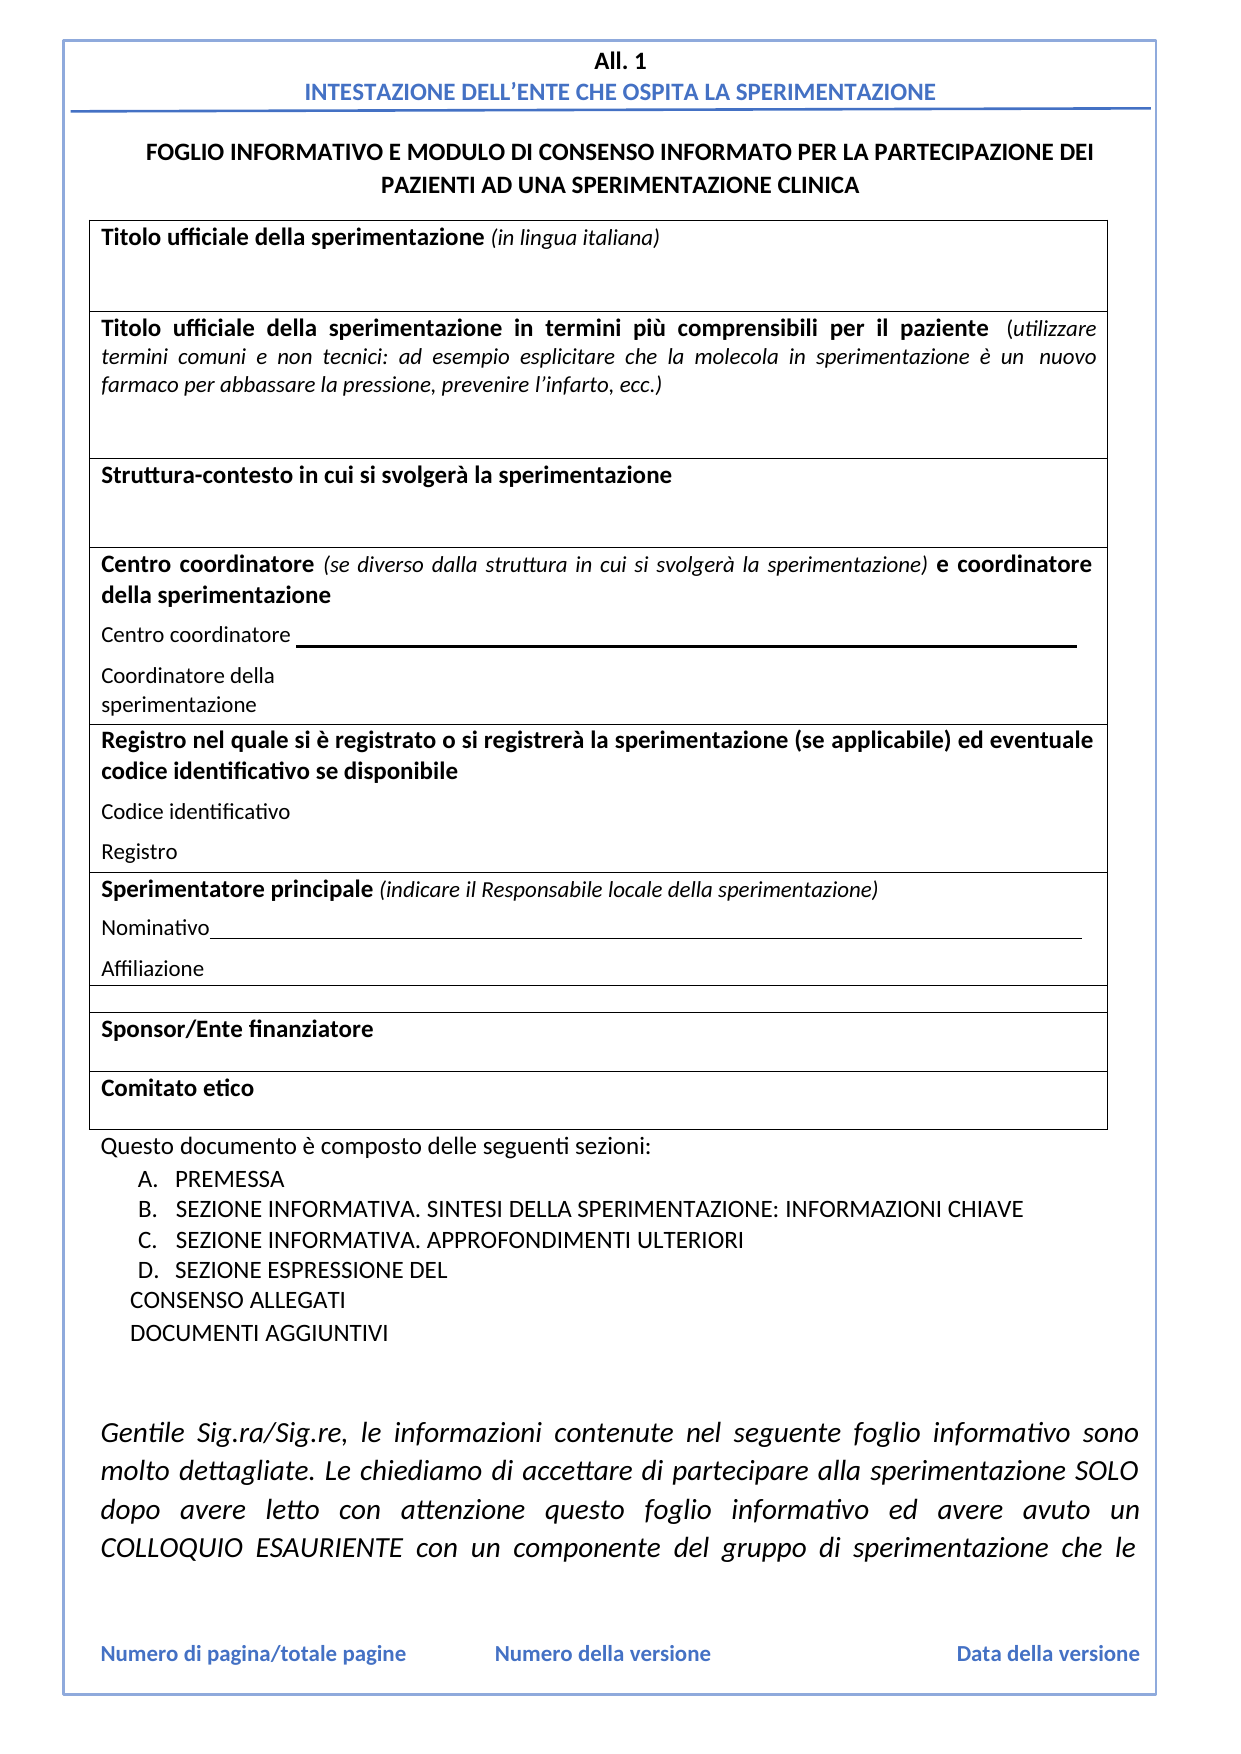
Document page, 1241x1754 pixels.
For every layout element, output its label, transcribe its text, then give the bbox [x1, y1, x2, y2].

subtitle SEZIONE ESPRESSIONE DEL CONSENSO ALLEGATI [130, 1255, 567, 1315]
subtitle Questo documento è composto delle seguenti sezioni: [100, 1130, 1184, 1161]
table_cell Sperimentatore principale (indicare il Responsabile locale della sperimentazione) Nominativo Affiliazione [90, 873, 1107, 984]
table_cell Titolo ufficiale della sperimentazione in termini più comprensibili per il paziente (utilizzare termini comuni e non tecnici: ad esempio esplicitare che la molecola in sperimentazione è un nuovo farmaco per abbassare la pressione, prevenire l’infarto, ecc.) [90, 312, 1107, 458]
table_cell Sponsor/Ente finanziatore [90, 1013, 1107, 1071]
subtitle FOGLIO INFORMATIVO E MODULO DI CONSENSO INFORMATO PER LA PARTECIPAZIONE DEI PAZIENTI AD UNA SPERIMENTAZIONE CLINICA [146, 137, 1140, 200]
table_cell Struttura-contesto in cui si svolgerà la sperimentazione [90, 459, 1107, 547]
table_cell Centro coordinatore (se diverso dalla struttura in cui si svolgerà la sperimentazione) e coordinatore della sperimentazione Centro coordinatore Coordinatore della sperimentazione [90, 548, 1107, 723]
list PREMESSA [138, 1163, 1184, 1193]
table_cell Comitato etico [90, 1072, 1107, 1129]
text Gentile Sig.ra/Sig.re, le informazioni contenute nel seguente foglio informativo sono molto dettagliate. Le chiediamo di accettare di partecipare alla sperimentazione SOLO dopo avere letto con attenzione questo foglio informativo ed avere avuto un COLLOQUIO ESAURIENTE con un componente del gruppo di sperimentazione che le [100, 1414, 1140, 1565]
table_cell Registro nel quale si è registrato o si registrerà la sperimentazione (se applicabile) ed eventuale codice identificativo se disponibile Codice identificativo Registro [90, 725, 1107, 872]
text INTESTAZIONE DELL’ENTE CHE OSPITA LA SPERIMENTAZIONE [303, 76, 937, 106]
subtitle SEZIONE INFORMATIVA. SINTESI DELLA SPERIMENTAZIONE: INFORMAZIONI CHIAVE [138, 1193, 1184, 1224]
text Numero di pagina/totale pagine Numero della versione Data della versione [100, 1639, 1184, 1667]
list SEZIONE INFORMATIVA. APPROFONDIMENTI ULTERIORI [138, 1224, 1184, 1254]
table_cell [90, 986, 1107, 1012]
table_header Titolo ufficiale della sperimentazione (in lingua italiana) [90, 221, 1107, 311]
text DOCUMENTI AGGIUNTIVI [130, 1317, 1184, 1348]
subtitle All. 1 [303, 45, 937, 76]
